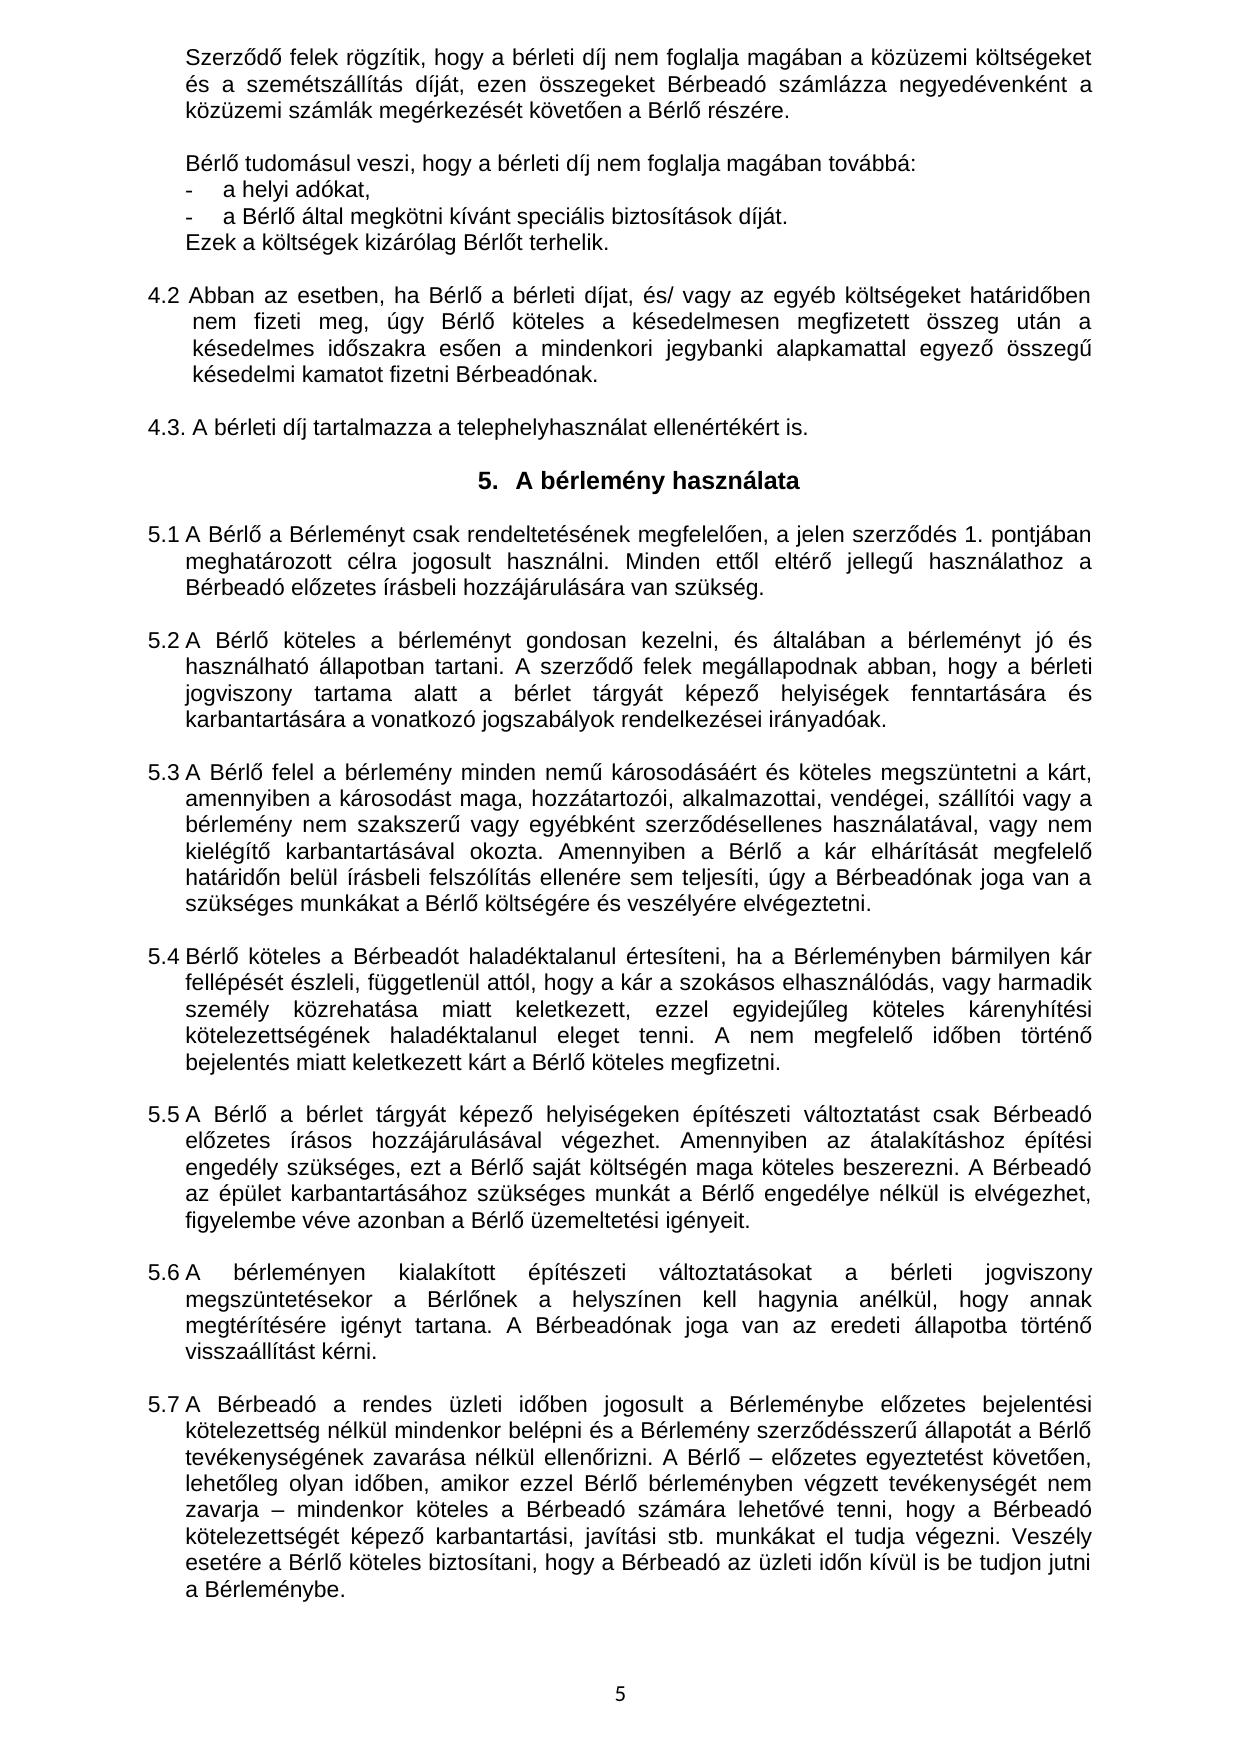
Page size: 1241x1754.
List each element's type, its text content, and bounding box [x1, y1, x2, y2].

list A Bérlő köteles a bérleményt gondosan kezelni, és általában a bérleményt jó és használható állapotban tartani. A szerződő felek megállapodnak abban, hogy a bérleti jogviszony tartama alatt a bérlet tárgyát képező helyiségek fenntartására és karbantartására a vonatkozó jogszabályok rendelkezései irányadóak. [148, 627, 1093, 732]
list A bérlemény használata [185, 466, 1093, 495]
text Ezek a költségek kizárólag Bérlőt terhelik. [185, 229, 1093, 255]
text Szerződő felek rögzítik, hogy a bérleti díj nem foglalja magában a közüzemi költségeket és a szemétszállítás díját, ezen összegeket Bérbeadó számlázza negyedévenként a közüzemi számlák megérkezését követően a Bérlő részére. [185, 44, 1093, 123]
list A Bérlő felel a bérlemény minden nemű károsodásáért és köteles megszüntetni a kárt, amennyiben a károsodást maga, hozzátartozói, alkalmazottai, vendégei, szállítói vagy a bérlemény nem szakszerű vagy egyébként szerződésellenes használatával, vagy nem kielégítő karbantartásával okozta. Amennyiben a Bérlő a kár elhárítását megfelelő határidőn belül írásbeli felszólítás ellenére sem teljesíti, úgy a Bérbeadónak joga van a szükséges munkákat a Bérlő költségére és veszélyére elvégeztetni. [148, 758, 1093, 917]
list Bérlő köteles a Bérbeadót haladéktalanul értesíteni, ha a Bérleményben bármilyen kár fellépését észleli, függetlenül attól, hogy a kár a szokásos elhasználódás, vagy harmadik személy közrehatása miatt keletkezett, ezzel egyidejűleg köteles kárenyhítési kötelezettségének haladéktalanul eleget tenni. A nem megfelelő időben történő bejelentés miatt keletkezett kárt a Bérlő köteles megfizetni. [148, 943, 1093, 1075]
list A Bérbeadó a rendes üzleti időben jogosult a Bérleménybe előzetes bejelentési kötelezettség nélkül mindenkor belépni és a Bérlemény szerződésszerű állapotát a Bérlő tevékenységének zavarása nélkül ellenőrizni. A Bérlő – előzetes egyeztetést követően, lehetőleg olyan időben, amikor ezzel Bérlő bérleményben végzett tevékenységét nem zavarja – mindenkor köteles a Bérbeadó számára lehetővé tenni, hogy a Bérbeadó kötelezettségét képező karbantartási, javítási stb. munkákat el tudja végezni. Veszély esetére a Bérlő köteles biztosítani, hogy a Bérbeadó az üzleti időn kívül is be tudjon jutni a Bérleménybe. [148, 1391, 1093, 1602]
list A bérleményen kialakított építészeti változtatásokat a bérleti jogviszony megszüntetésekor a Bérlőnek a helyszínen kell hagynia anélkül, hogy annak megtérítésére igényt tartana. A Bérbeadónak joga van az eredeti állapotba történő visszaállítást kérni. [148, 1259, 1093, 1365]
list a helyi adókat, [185, 176, 1093, 203]
list A Bérlő a Bérleményt csak rendeltetésének megfelelően, a jelen szerződés 1. pontjában meghatározott célra jogosult használni. Minden ettől eltérő jellegű használathoz a Bérbeadó előzetes írásbeli hozzájárulására van szükség. [148, 521, 1093, 600]
text 4.3. A bérleti díj tartalmazza a telephelyhasználat ellenértékért is. [148, 413, 1093, 440]
text Bérlő tudomásul veszi, hogy a bérleti díj nem foglalja magában továbbá: [185, 150, 1093, 176]
text 4.2 Abban az esetben, ha Bérlő a bérleti díjat, és/ vagy az egyéb költségeket határidőben nem fizeti meg, úgy Bérlő köteles a késedelmesen megfizetett összeg után a késedelmes időszakra esően a mindenkori jegybanki alapkamattal egyező összegű késedelmi kamatot fizetni Bérbeadónak. [148, 282, 1093, 387]
list A Bérlő a bérlet tárgyát képező helyiségeken építészeti változtatást csak Bérbeadó előzetes írásos hozzájárulásával végezhet. Amennyiben az átalakításhoz építési engedély szükséges, ezt a Bérlő saját költségén maga köteles beszerezni. A Bérbeadó az épület karbantartásához szükséges munkát a Bérlő engedélye nélkül is elvégezhet, figyelembe véve azonban a Bérlő üzemeltetési igényeit. [148, 1101, 1093, 1233]
list a Bérlő által megkötni kívánt speciális biztosítások díját. [185, 203, 1093, 229]
